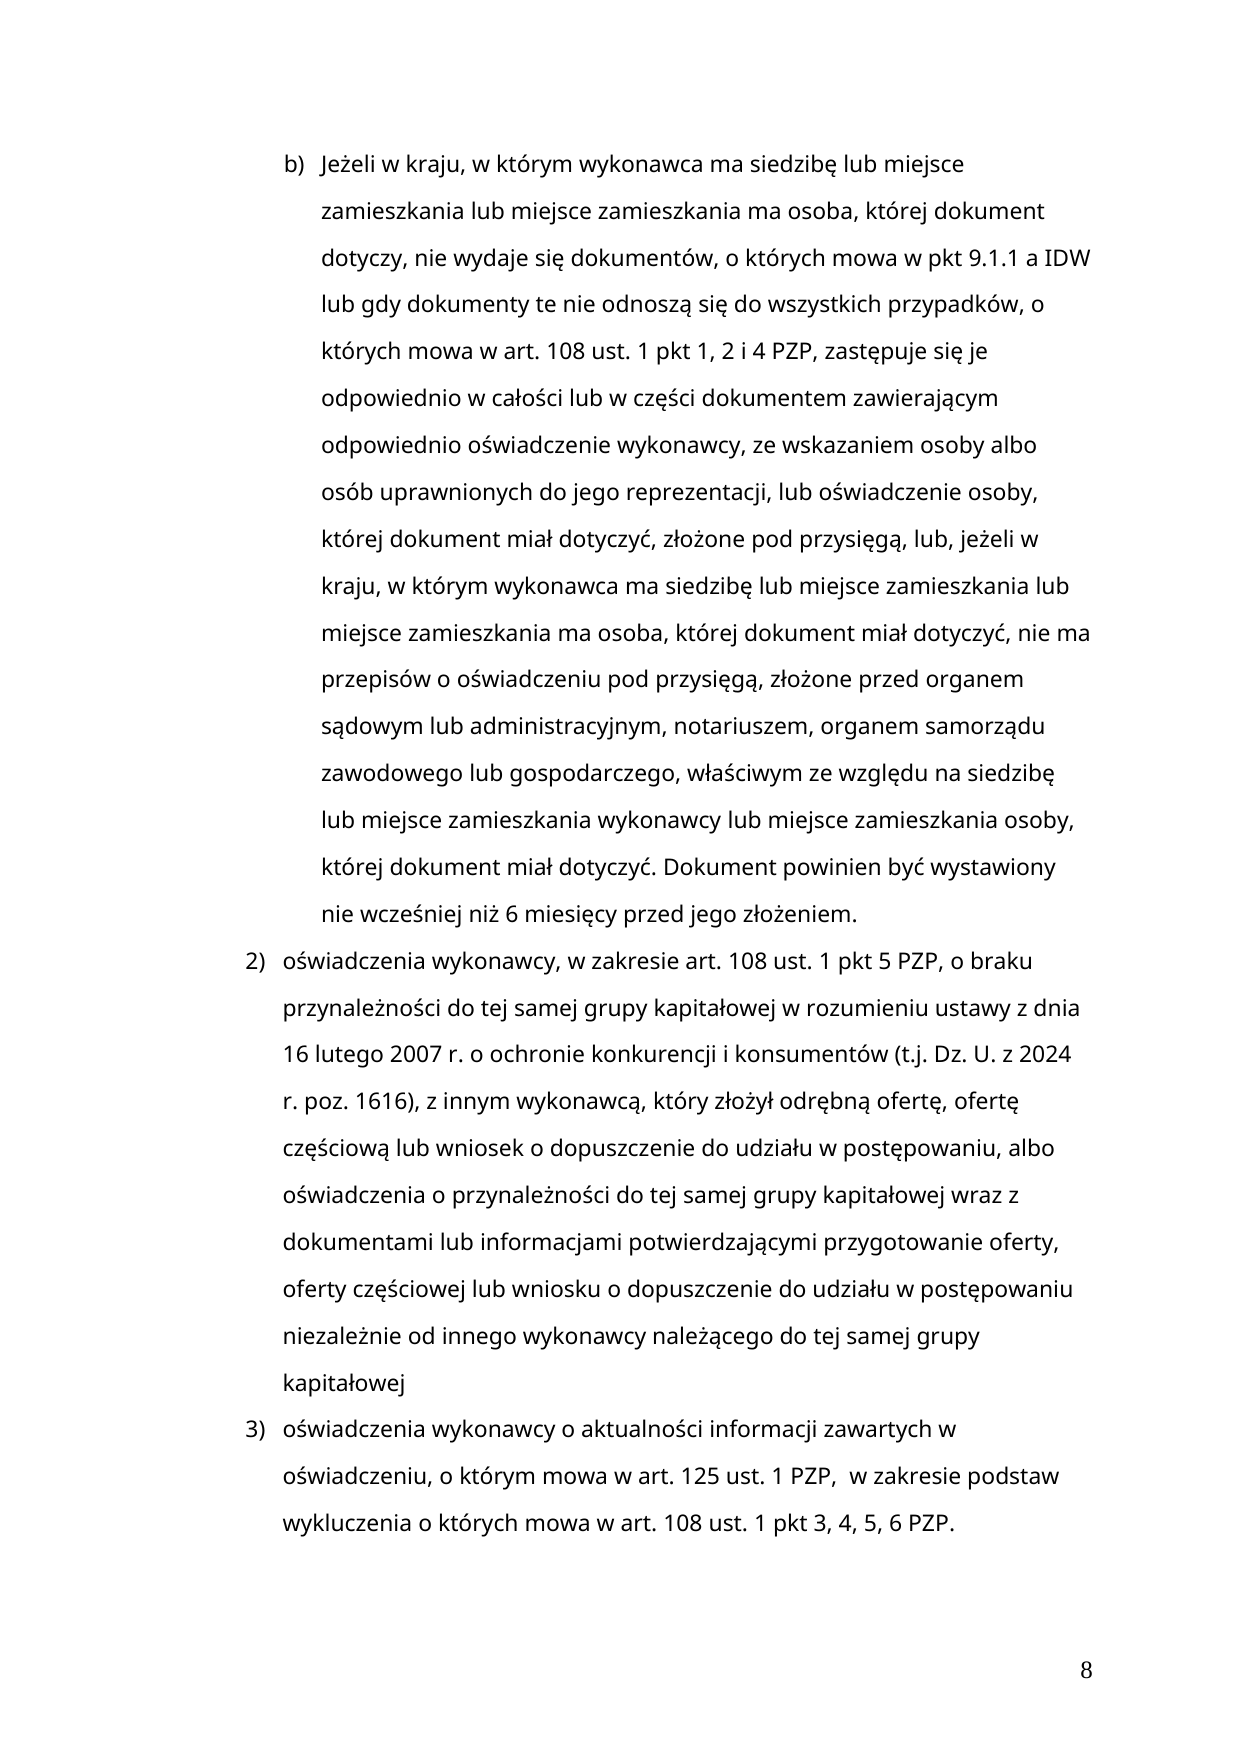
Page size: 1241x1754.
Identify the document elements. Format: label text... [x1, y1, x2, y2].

list oświadczenia wykonawcy, w zakresie art. 108 ust. 1 pkt 5 PZP, o braku przynależności do tej samej grupy kapitałowej w rozumieniu ustawy z dnia 16 lutego 2007 r. o ochronie konkurencji i konsumentów (t.j. Dz. U. z 2024 r. poz. 1616), z innym wykonawcą, który złożył odrębną ofertę, ofertę częściową lub wniosek o dopuszczenie do udziału w postępowaniu, albo oświadczenia o przynależności do tej samej grupy kapitałowej wraz z dokumentami lub informacjami potwierdzającymi przygotowanie oferty, oferty częściowej lub wniosku o dopuszczenie do udziału w postępowaniu niezależnie od innego wykonawcy należącego do tej samej grupy kapitałowej [245, 944, 1092, 1398]
list Jeżeli w kraju, w którym wykonawca ma siedzibę lub miejsce zamieszkania lub miejsce zamieszkania ma osoba, której dokument dotyczy, nie wydaje się dokumentów, o których mowa w pkt 9.1.1 a IDW lub gdy dokumenty te nie odnoszą się do wszystkich przypadków, o których mowa w art. 108 ust. 1 pkt 1, 2 i 4 PZP, zastępuje się je odpowiednio w całości lub w części dokumentem zawierającym odpowiednio oświadczenie wykonawcy, ze wskazaniem osoby albo osób uprawnionych do jego reprezentacji, lub oświadczenie osoby, której dokument miał dotyczyć, złożone pod przysięgą, lub, jeżeli w kraju, w którym wykonawca ma siedzibę lub miejsce zamieszkania lub miejsce zamieszkania ma osoba, której dokument miał dotyczyć, nie ma przepisów o oświadczeniu pod przysięgą, złożone przed organem sądowym lub administracyjnym, notariuszem, organem samorządu zawodowego lub gospodarczego, właściwym ze względu na siedzibę lub miejsce zamieszkania wykonawcy lub miejsce zamieszkania osoby, której dokument miał dotyczyć. Dokument powinien być wystawiony nie wcześniej niż 6 miesięcy przed jego złożeniem. [283, 148, 1092, 929]
list oświadczenia wykonawcy o aktualności informacji zawartych w oświadczeniu, o którym mowa w art. 125 ust. 1 PZP, w zakresie podstaw wykluczenia o których mowa w art. 108 ust. 1 pkt 3, 4, 5, 6 PZP. [245, 1413, 1092, 1538]
